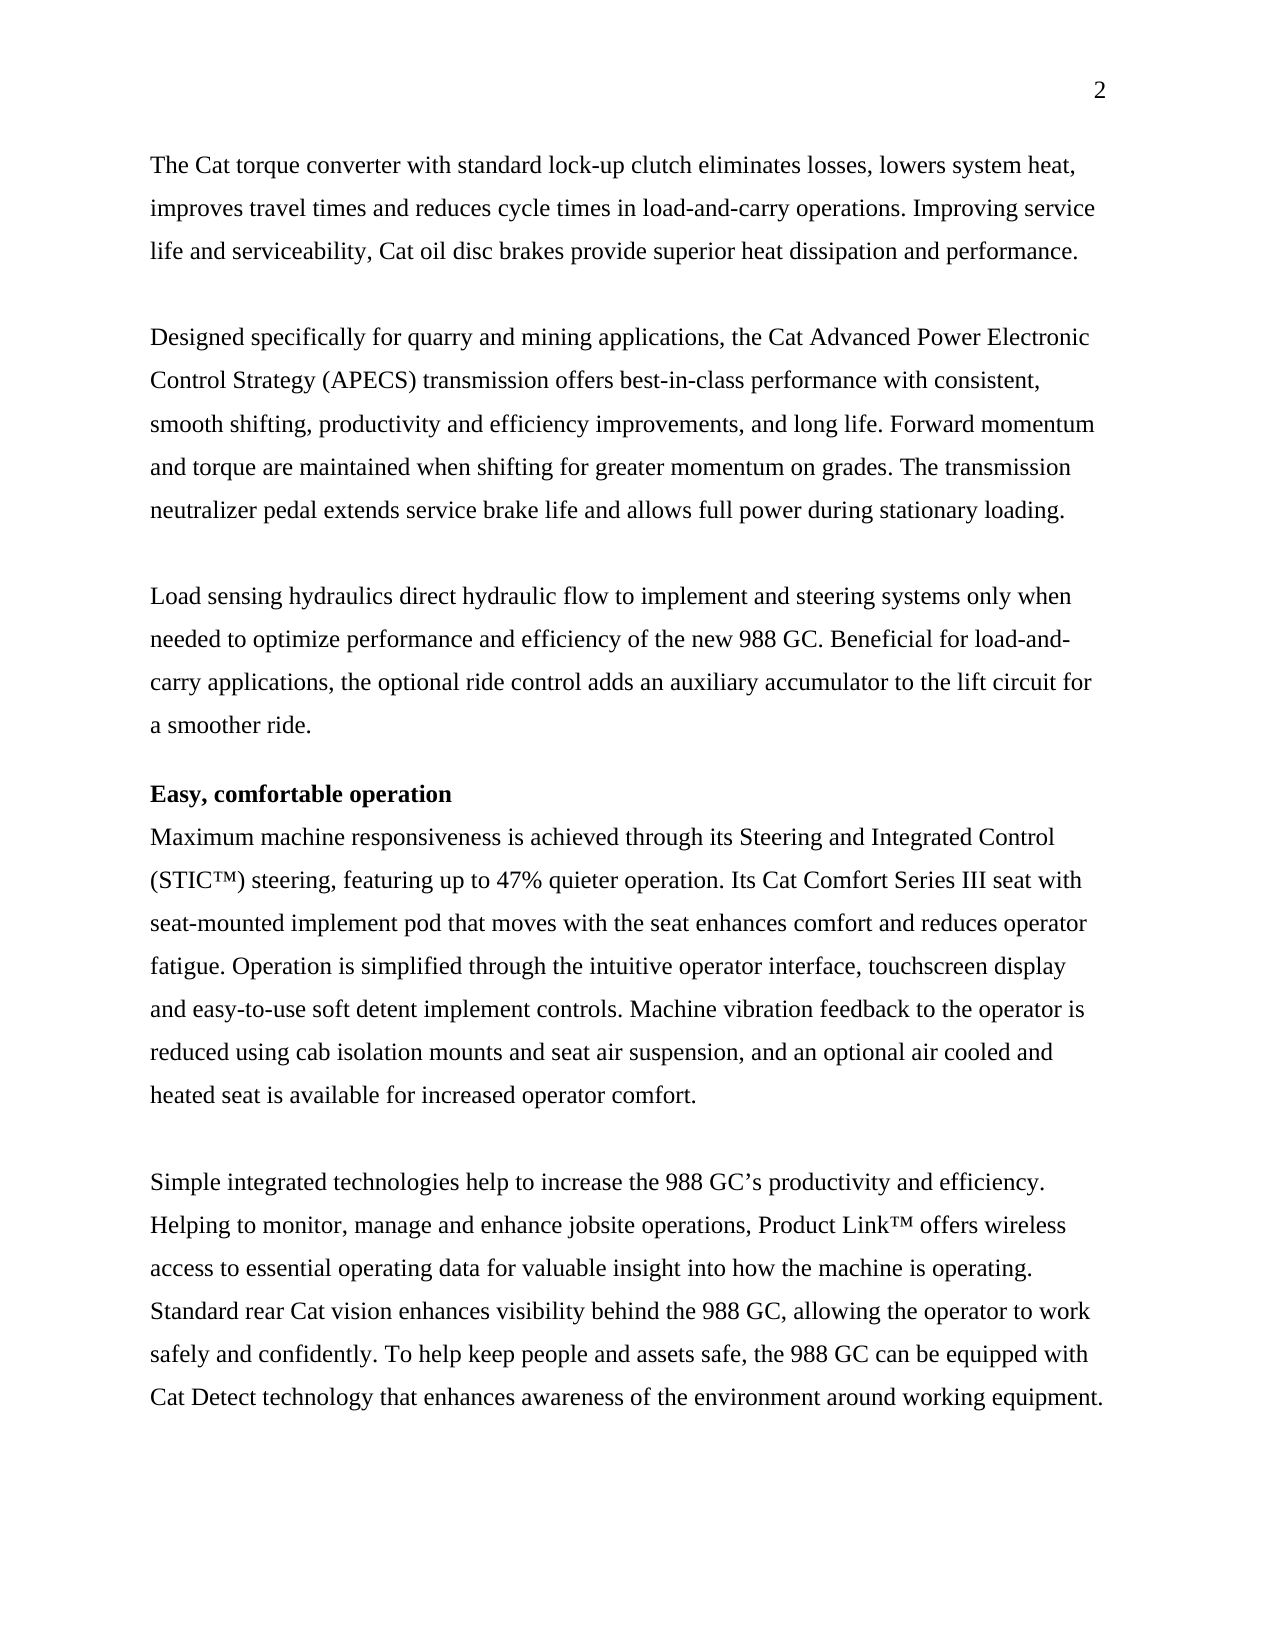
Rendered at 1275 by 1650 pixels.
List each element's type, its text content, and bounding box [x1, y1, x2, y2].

text Simple integrated technologies help to increase the 988 GC’s productivity and efficiency. Helping to monitor, manage and enhance jobsite operations, Product Link™ offers wireless access to essential operating data for valuable insight into how the machine is operating. Standard rear Cat vision enhances visibility behind the 988 GC, allowing the operator to work safely and confidently. To help keep people and assets safe, the 988 GC can be equipped with Cat Detect technology that enhances awareness of the environment around working equipment. [150, 1167, 1106, 1411]
text The Cat torque converter with standard lock-up clutch eliminates losses, lowers system heat, improves travel times and reduces cycle times in load-and-carry operations. Improving service life and serviceability, Cat oil disc brakes provide superior heat dissipation and performance. [150, 150, 1106, 265]
text Easy, comfortable operation Maximum machine responsiveness is achieved through its Steering and Integrated Control (STIC™) steering, featuring up to 47% quieter operation. Its Cat Comfort Series III seat with seat-mounted implement pod that moves with the seat enhances comfort and reduces operator fatigue. Operation is simplified through the intuitive operator interface, touchscreen display and easy-to-use soft detent implement controls. Machine vibration feedback to the operator is reduced using cab isolation mounts and seat air suspension, and an optional air cooled and heated seat is available for increased operator comfort. [150, 779, 1106, 1109]
text Load sensing hydraulics direct hydraulic flow to implement and steering systems only when needed to optimize performance and efficiency of the new 988 GC. Beneficial for load-and-carry applications, the optional ride control adds an auxiliary accumulator to the lift circuit for a smoother ride. [150, 581, 1106, 739]
text Designed specifically for quarry and mining applications, the Cat Advanced Power Electronic Control Strategy (APECS) transmission offers best-in-class performance with consistent, smooth shifting, productivity and efficiency improvements, and long life. Forward momentum and torque are maintained when shifting for greater momentum on grades. The transmission neutralizer pedal extends service brake life and allows full power during stationary loading. [150, 322, 1106, 524]
